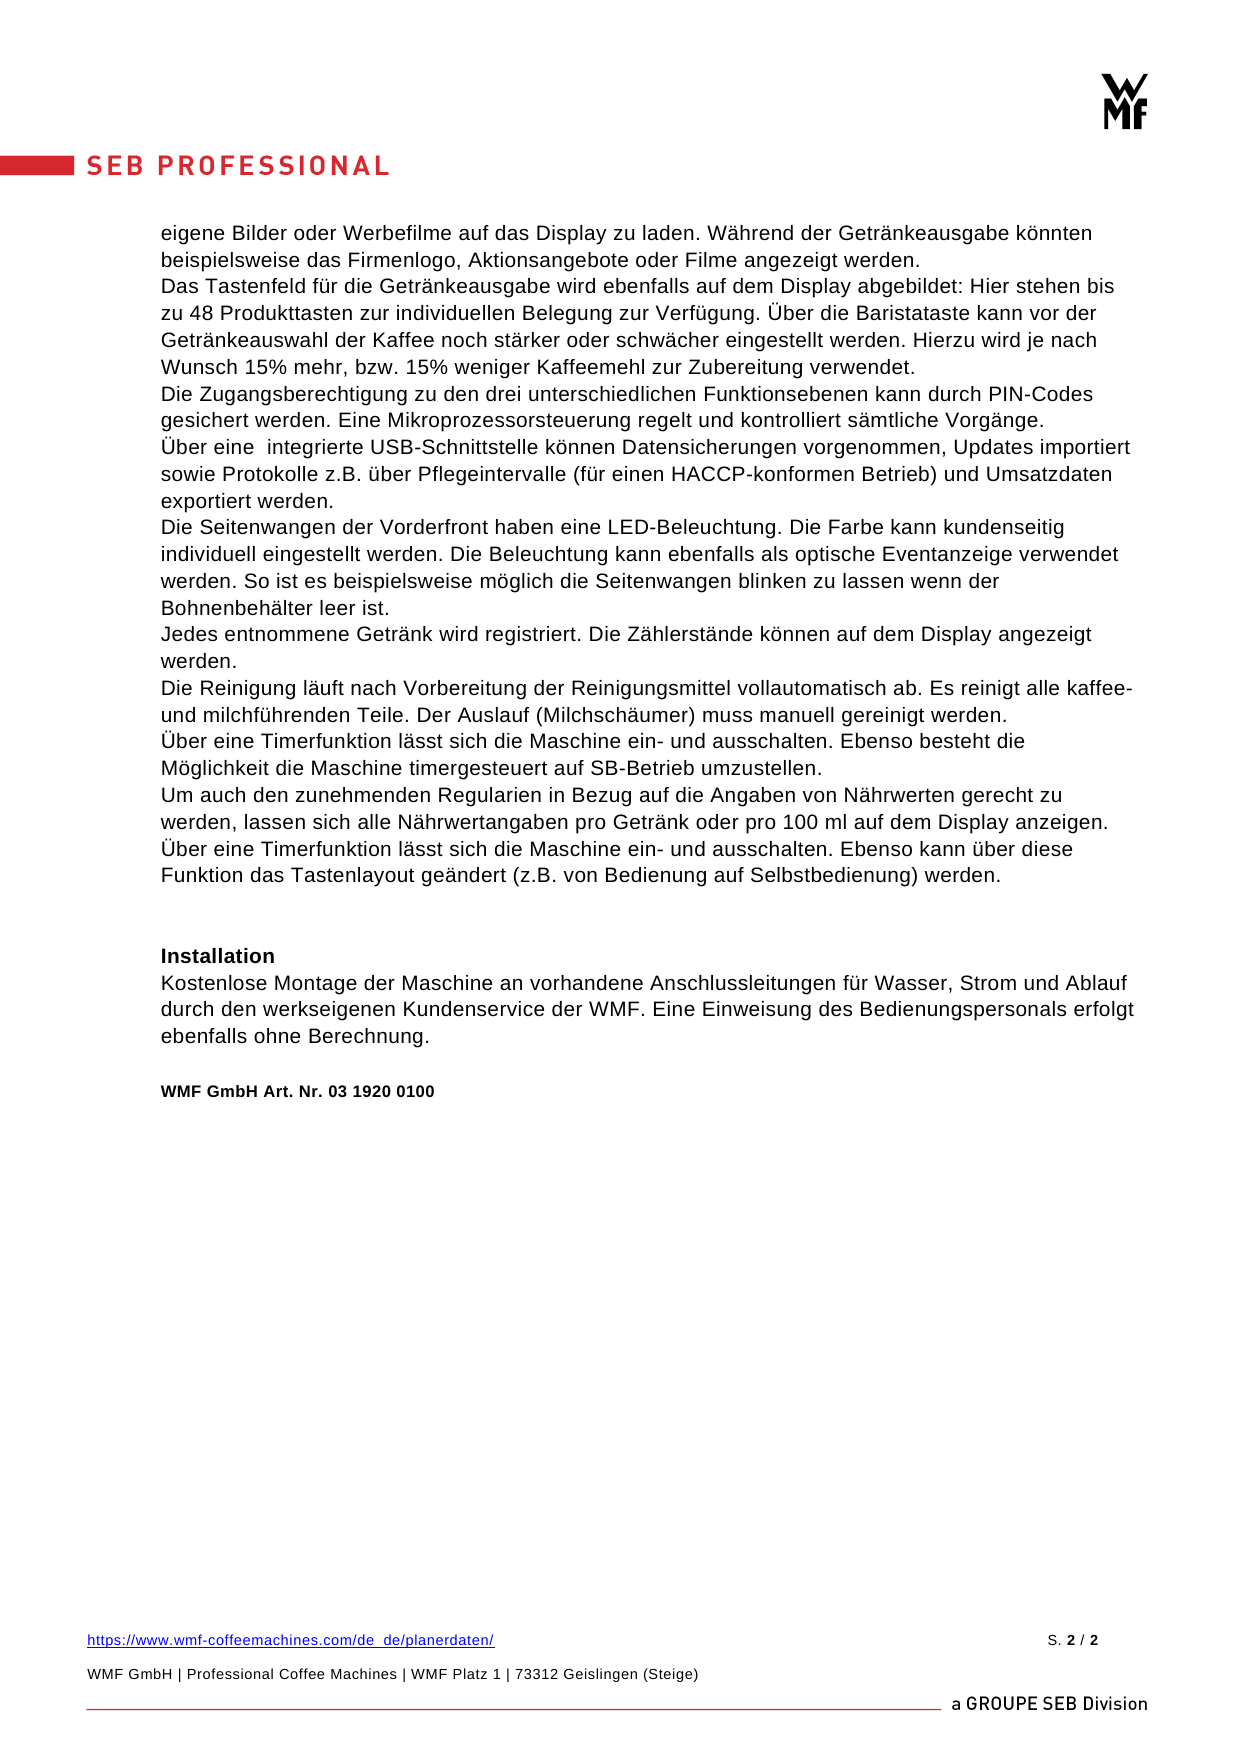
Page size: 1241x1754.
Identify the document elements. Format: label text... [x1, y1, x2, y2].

picture [0, 1688, 1235, 1754]
text Um auch den zunehmenden Regularien in Bezug auf die Angaben von Nährwerten gerecht zu werden, lassen sich alle Nährwertangaben pro Getränk oder pro 100 ml auf dem Display anzeigen. [161, 780, 1136, 834]
text Über eine Timerfunktion lässt sich die Maschine ein- und ausschalten. Ebenso kann über diese Funktion das Tastenlayout geändert (z.B. von Bedienung auf Selbstbedienung) werden. [161, 834, 1136, 887]
text Jedes entnommene Getränk wird registriert. Die Zählerstände können auf dem Display angezeigt werden. [161, 619, 1136, 673]
text Das Tastenfeld für die Getränkeausgabe wird ebenfalls auf dem Display abgebildet: Hier stehen bis zu 48 Produkttasten zur individuellen Belegung zur Verfügung. Über die Baristataste kann vor der Getränkeauswahl der Kaffee noch stärker oder schwächer eingestellt werden. Hierzu wird je nach Wunsch 15% mehr, bzw. 15% weniger Kaffeemehl zur Zubereitung verwendet. [161, 271, 1136, 378]
picture [0, 3, 1236, 187]
text Über eine integrierte USB-Schnittstelle können Datensicherungen vorgenommen, Updates importiert sowie Protokolle z.B. über Pflegeintervalle (für einen HACCP-konformen Betrieb) und Umsatzdaten exportiert werden. [161, 432, 1136, 512]
text Kostenlose Montage der Maschine an vorhandene Anschlussleitungen für Wasser, Strom und Ablauf durch den werkseigenen Kundenservice der WMF. Eine Einweisung des Bedienungspersonals erfolgt ebenfalls ohne Berechnung. [161, 967, 1136, 1048]
text Die Zugangsberechtigung zu den drei unterschiedlichen Funktionsebenen kann durch PIN-Codes gesichert werden. Eine Mikroprozessorsteuerung regelt und kontrolliert sämtliche Vorgänge. [161, 378, 1136, 432]
text Die Seitenwangen der Vorderfront haben eine LED-Beleuchtung. Die Farbe kann kundenseitig individuell eingestellt werden. Die Beleuchtung kann ebenfalls als optische Eventanzeige verwendet werden. So ist es beispielsweise möglich die Seitenwangen blinken zu lassen wenn der Bohnenbehälter leer ist. [161, 512, 1136, 619]
text Über eine Timerfunktion lässt sich die Maschine ein- und ausschalten. Ebenso besteht die Möglichkeit die Maschine timergesteuert auf SB-Betrieb umzustellen. [161, 727, 1136, 780]
text Installation [161, 941, 1136, 967]
text WMF GmbH Art. Nr. 03 1920 0100 [161, 1074, 1136, 1101]
text Die Reinigung läuft nach Vorbereitung der Reinigungsmittel vollautomatisch ab. Es reinigt alle kaffee- und milchführenden Teile. Der Auslauf (Milchschäumer) muss manuell gereinigt werden. [161, 673, 1136, 727]
